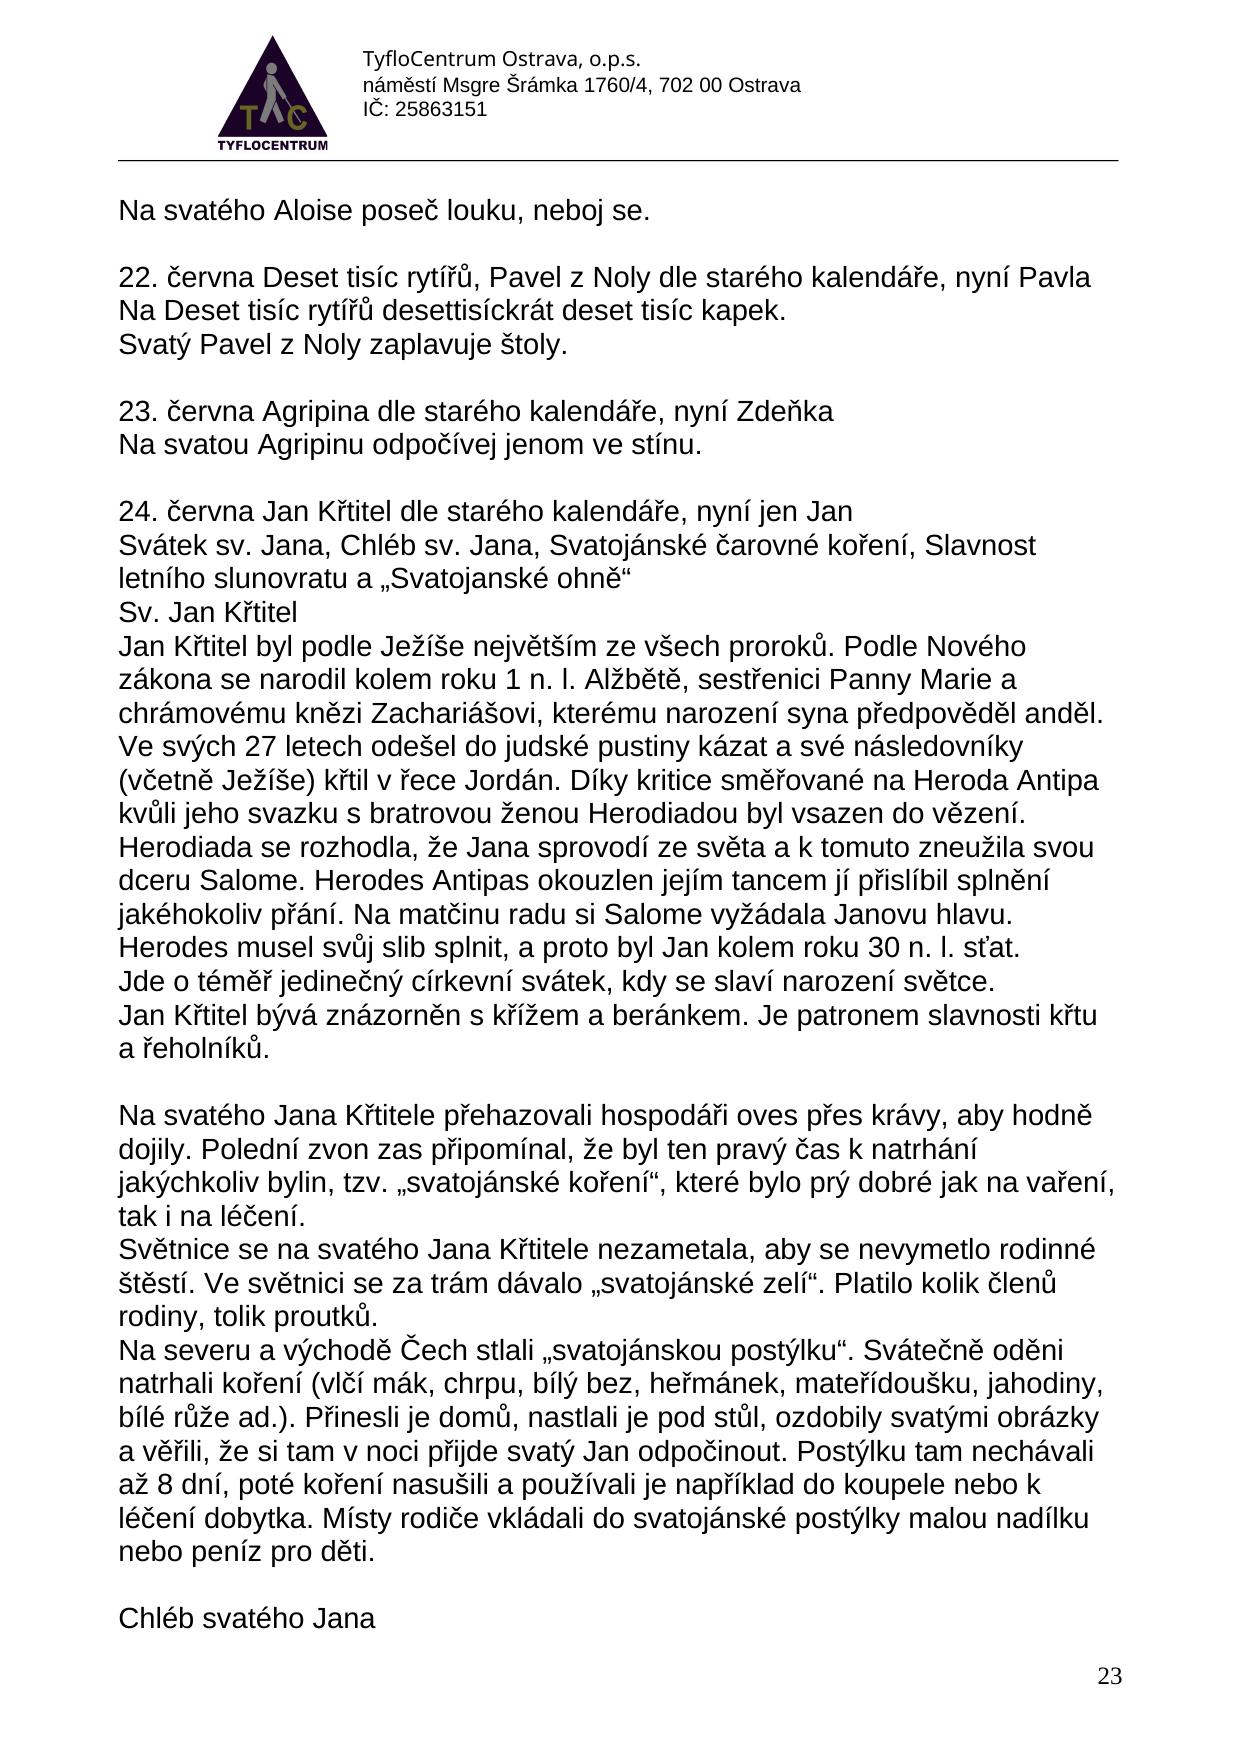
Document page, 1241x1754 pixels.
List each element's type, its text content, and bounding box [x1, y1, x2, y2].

text Sv. Jan Křtitel [118, 595, 1122, 628]
text Svátek sv. Jana, Chléb sv. Jana, Svatojánské čarovné koření, Slavnost letního slunovratu a „Svatojanské ohně“ [118, 528, 1122, 595]
text Chléb svatého Jana [118, 1601, 1122, 1635]
text Na severu a východě Čech stlali „svatojánskou postýlku“. Svátečně oděni natrhali koření (vlčí mák, chrpu, bílý bez, heřmánek, mateřídoušku, jahodiny, bílé růže ad.). Přinesli je domů, nastlali je pod stůl, ozdobily svatými obrázky a věřili, že si tam v noci přijde svatý Jan odpočinout. Postýlku tam nechávali až 8 dní, poté koření nasušili a používali je například do koupele nebo k léčení dobytka. Místy rodiče vkládali do svatojánské postýlky malou nadílku nebo peníz pro děti. [118, 1333, 1122, 1568]
text Na svatého Aloise poseč louku, neboj se. [118, 192, 1122, 226]
text 24. června Jan Křtitel dle starého kalendáře, nyní jen Jan [118, 494, 1122, 528]
text Jan Křtitel byl podle Ježíše největším ze všech proroků. Podle Nového zákona se narodil kolem roku 1 n. l. Alžbětě, sestřenici Panny Marie a chrámovému knězi Zachariášovi, kterému narození syna předpověděl anděl. Ve svých 27 letech odešel do judské pustiny kázat a své následovníky (včetně Ježíše) křtil v řece Jordán. Díky kritice směřované na Heroda Antipa kvůli jeho svazku s bratrovou ženou Herodiadou byl vsazen do vězení. Herodiada se rozhodla, že Jana sprovodí ze světa a k tomuto zneužila svou dceru Salome. Herodes Antipas okouzlen jejím tancem jí přislíbil splnění jakéhokoliv přání. Na matčinu radu si Salome vyžádala Janovu hlavu. Herodes musel svůj slib splnit, a proto byl Jan kolem roku 30 n. l. sťat. [118, 628, 1122, 964]
text Jde o téměř jedinečný církevní svátek, kdy se slaví narození světce. [118, 964, 1122, 997]
text Na svatého Jana Křtitele přehazovali hospodáři oves přes krávy, aby hodně dojily. Polední zvon zas připomínal, že byl ten pravý čas k natrhání jakýchkoliv bylin, tzv. „svatojánské koření“, které bylo prý dobré jak na vaření, tak i na léčení. [118, 1098, 1122, 1232]
text 22. června Deset tisíc rytířů, Pavel z Noly dle starého kalendáře, nyní Pavla [118, 259, 1122, 293]
text 23. června Agripina dle starého kalendáře, nyní Zdeňka [118, 394, 1122, 427]
text Na Deset tisíc rytířů desettisíckrát deset tisíc kapek. [118, 293, 1122, 327]
text Světnice se na svatého Jana Křtitele nezametala, aby se nevymetlo rodinné štěstí. Ve světnici se za trám dávalo „svatojánské zelí“. Platilo kolik členů rodiny, tolik proutků. [118, 1232, 1122, 1333]
text Jan Křtitel bývá znázorněn s křížem a beránkem. Je patronem slavnosti křtu a řeholníků. [118, 997, 1122, 1064]
text Svatý Pavel z Noly zaplavuje štoly. [118, 327, 1122, 360]
text Na svatou Agripinu odpočívej jenom ve stínu. [118, 427, 1122, 461]
